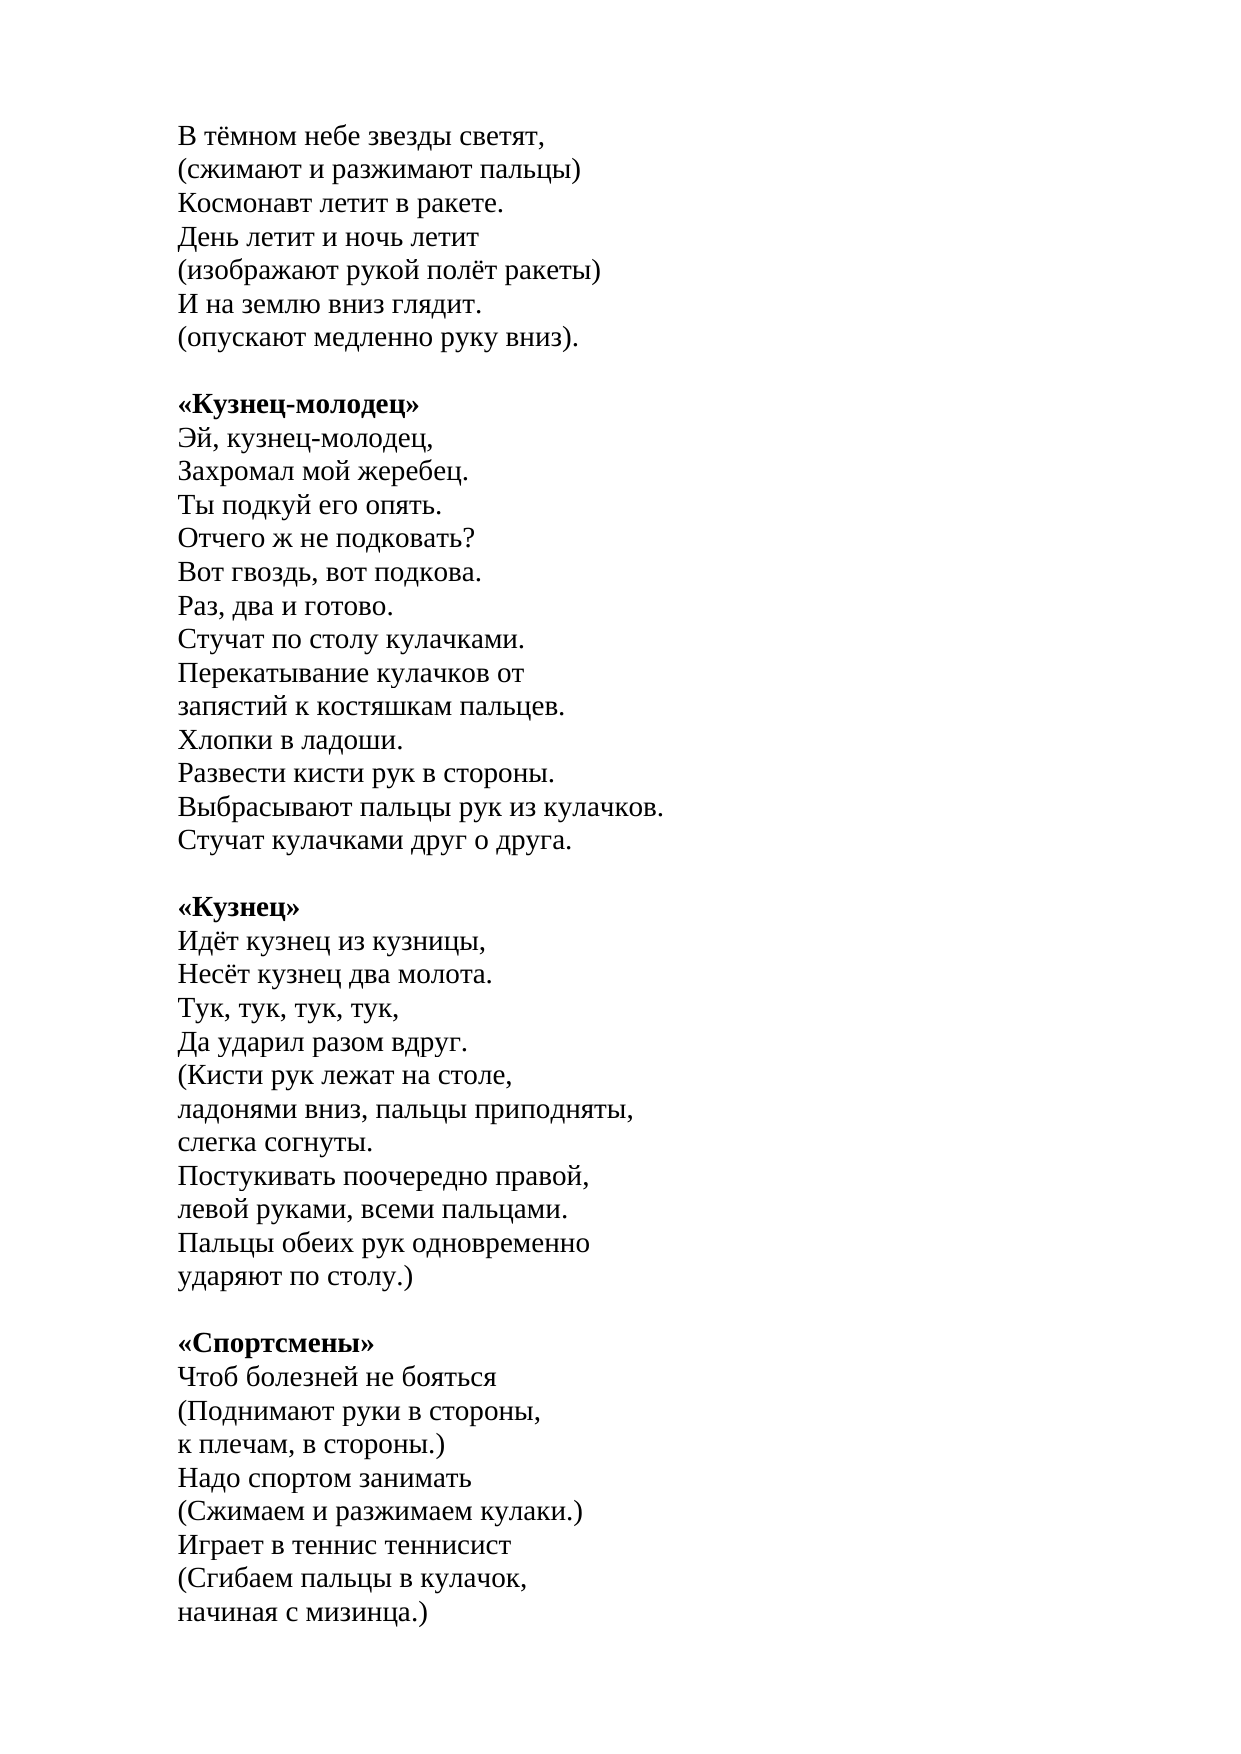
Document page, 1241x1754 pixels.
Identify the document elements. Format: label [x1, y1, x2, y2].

text [177, 118, 1152, 1627]
